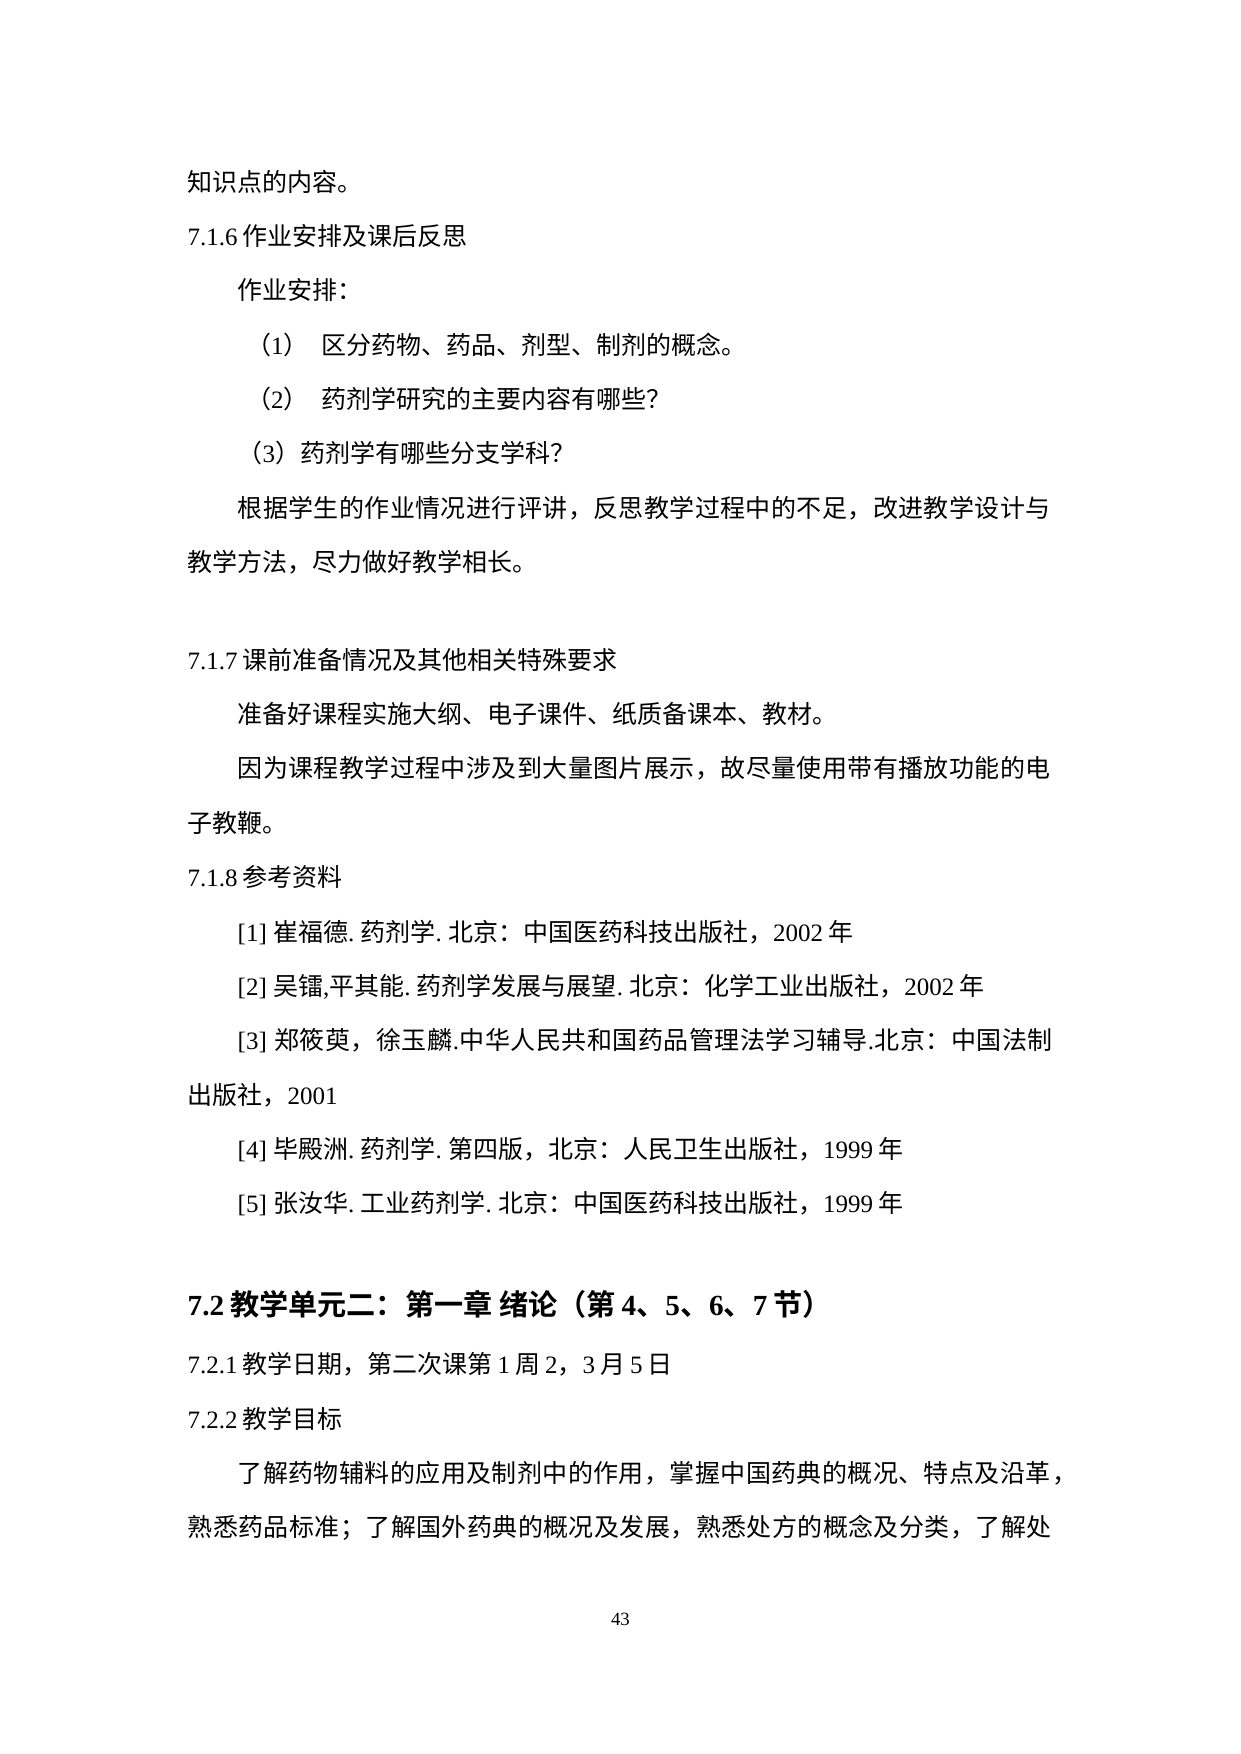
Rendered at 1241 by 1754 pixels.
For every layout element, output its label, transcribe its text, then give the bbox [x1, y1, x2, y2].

text 作业安排： [187, 271, 1053, 307]
text [4] 毕殿洲. 药剂学. 第四版，北京：人民卫生出版社，1999年 [187, 1129, 1053, 1166]
text （3）药剂学有哪些分支学科？ [187, 434, 1053, 470]
text 准备好课程实施大纲、电子课件、纸质备课本、教材。 [187, 694, 1053, 731]
text 7.2教学单元二：第一章 绪论（第4、5、6、7节） [187, 1281, 1053, 1324]
text [2] 吴镭,平其能. 药剂学发展与展望. 北京：化学工业出版社，2002年 [187, 966, 1053, 1003]
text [187, 162, 1053, 198]
text 7.1.6作业安排及课后反思 [187, 216, 1053, 253]
text [1] 崔福德. 药剂学. 北京：中国医药科技出版社，2002年 [187, 912, 1053, 948]
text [187, 1453, 1053, 1544]
text 7.1.8参考资料 [187, 858, 1053, 894]
text 7.2.1教学日期，第二次课第1周2，3月5日 [187, 1345, 1053, 1381]
text [3] 郑筱萸，徐玉麟.中华人民共和国药品管理法学习辅导.北京：中国法制出版社，2001 [187, 1021, 1053, 1111]
text 7.1.7课前准备情况及其他相关特殊要求 [187, 640, 1053, 676]
text 根据学生的作业情况进行评讲，反思教学过程中的不足，改进教学设计与教学方法，尽力做好教学相长。 [187, 488, 1053, 579]
list 区分药物、药品、剂型、制剂的概念。 [246, 325, 1053, 361]
text [5] 张汝华. 工业药剂学. 北京：中国医药科技出版社，1999年 [187, 1184, 1053, 1220]
list 药剂学研究的主要内容有哪些？ [246, 379, 1053, 416]
text 7.2.2教学目标 [187, 1399, 1053, 1435]
text 因为课程教学过程中涉及到大量图片展示，故尽量使用带有播放功能的电子教鞭。 [187, 749, 1053, 839]
